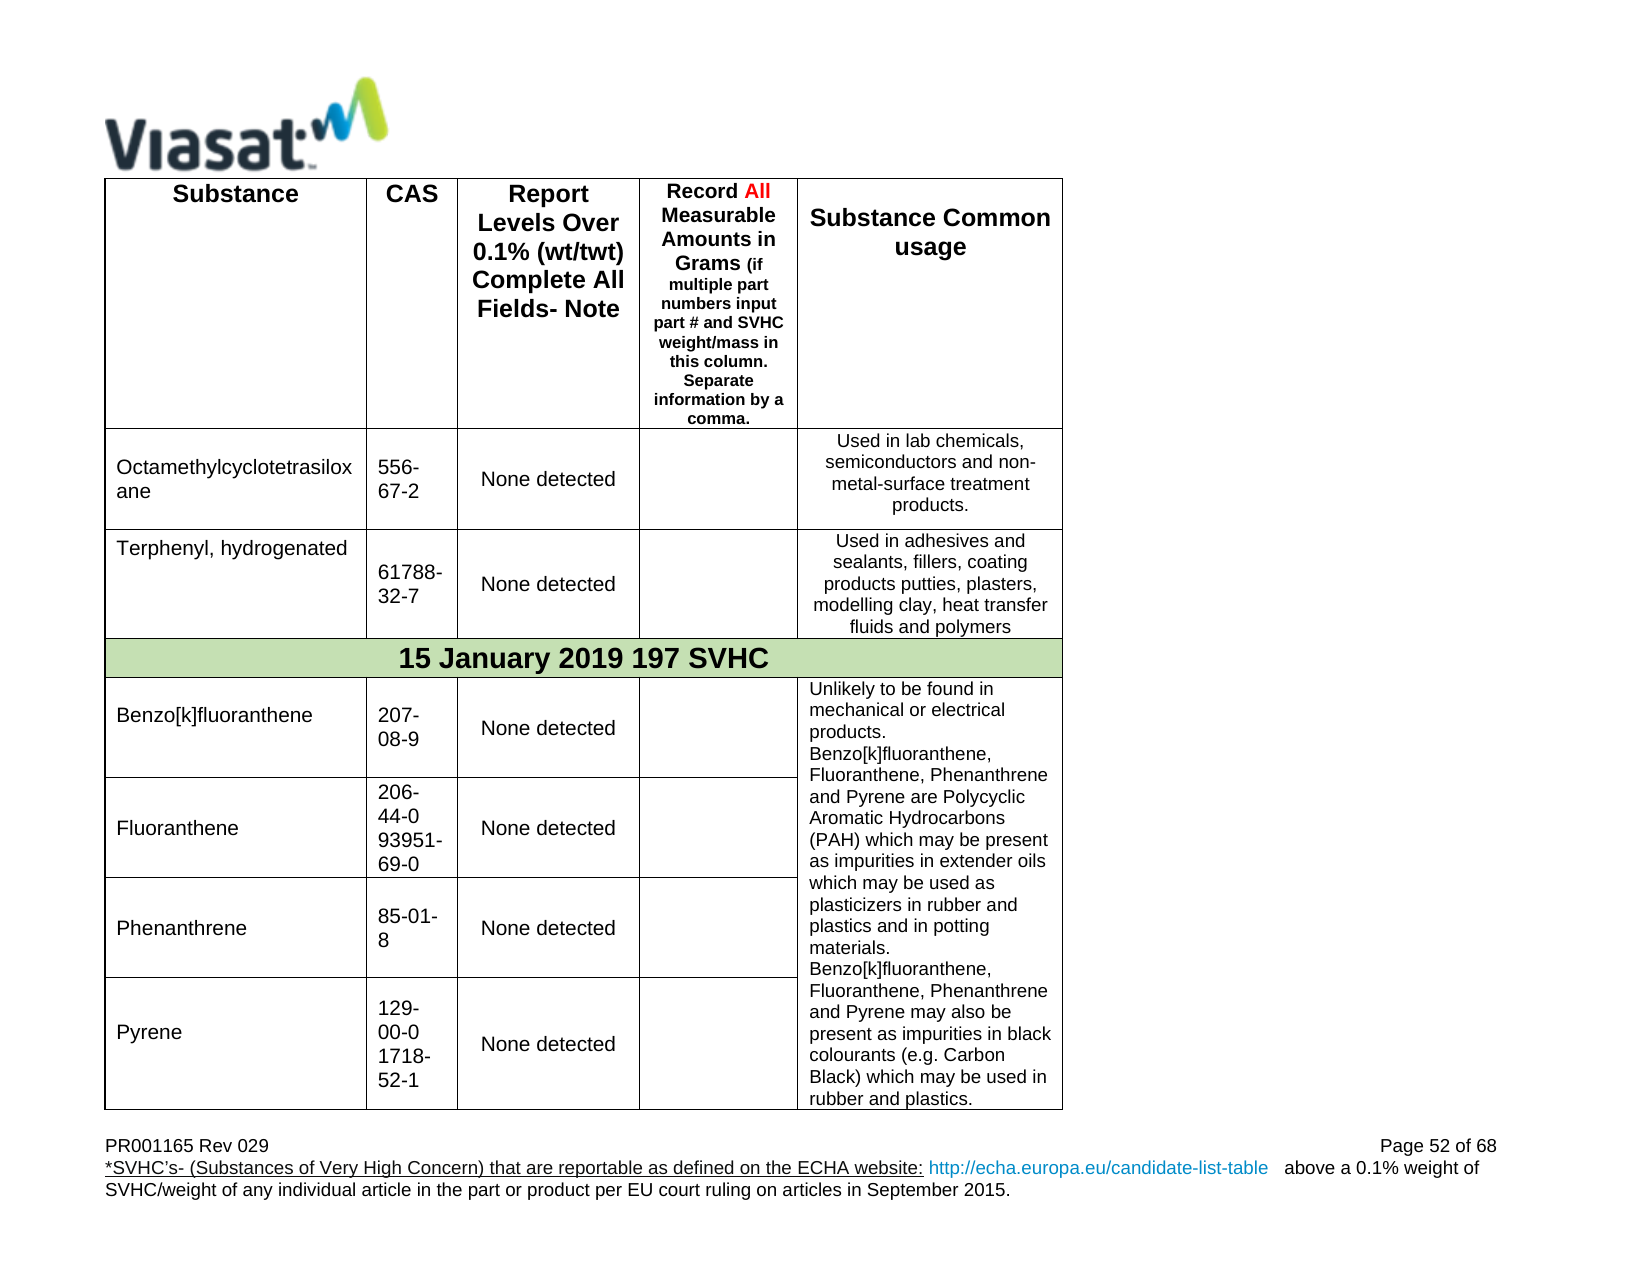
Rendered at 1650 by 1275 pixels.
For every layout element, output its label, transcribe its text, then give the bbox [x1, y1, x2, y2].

table_cell Unlikely to be found in mechanical or electrical products. Benzo[k]fluoranthene, Fluoranthene, Phenanthrene and Pyrene are Polycyclic Aromatic Hydrocarbons (PAH) which may be present as impurities in extender oils which may be used as plasticizers in rubber and plastics and in potting materials. Benzo[k]fluoranthene, Fluoranthene, Phenanthrene and Pyrene may also be present as impurities in black colourants (e.g. Carbon Black) which may be used in rubber and plastics. [798, 678, 1062, 1109]
table_header Report Levels Over 0.1% (wt/twt) Complete All Fields- Note [458, 179, 639, 428]
table_cell [640, 878, 797, 977]
table_cell Pyrene [106, 978, 366, 1109]
table_cell Benzo[k]fluoranthene [106, 678, 366, 777]
table_cell [640, 530, 797, 637]
table_cell Phenanthrene [106, 878, 366, 977]
table_cell Used in adhesives and sealants, fillers, coating products putties, plasters, modelling clay, heat transfer fluids and polymers [798, 530, 1062, 637]
table_cell Octamethylcyclotetrasiloxane [106, 429, 366, 528]
table_header CAS [367, 179, 457, 428]
table_header Record All Measurable Amounts in Grams (if multiple part numbers input part # and SVHC weight/mass in this column. Separate information by a comma. [640, 179, 797, 428]
table_cell Used in lab chemicals, semiconductors and non-metal-surface treatment products. [798, 429, 1062, 528]
table_cell [458, 530, 639, 637]
picture [105, 75, 438, 178]
table_cell [458, 878, 639, 977]
table_cell [458, 778, 639, 877]
table_cell [640, 678, 797, 777]
table_cell [640, 778, 797, 877]
table_cell 206-44-0 93951-69-0 [367, 778, 457, 877]
table_cell Terphenyl, hydrogenated [106, 530, 366, 637]
table_cell 85-01-8 [367, 878, 457, 977]
table_cell [640, 429, 797, 528]
table_cell Fluoranthene [106, 778, 366, 877]
table_cell [458, 429, 639, 528]
table_cell [458, 978, 639, 1109]
table_header Substance [106, 179, 366, 428]
table_cell 207-08-9 [367, 678, 457, 777]
table_cell 15 January 2019 197 SVHC [106, 639, 1062, 677]
table_cell 556-67-2 [367, 429, 457, 528]
table_cell [458, 678, 639, 777]
table_cell 61788-32-7 [367, 530, 457, 637]
table_cell [640, 978, 797, 1109]
table_header Substance Common usage [798, 179, 1062, 428]
table_cell 129-00-0 1718-52-1 [367, 978, 457, 1109]
